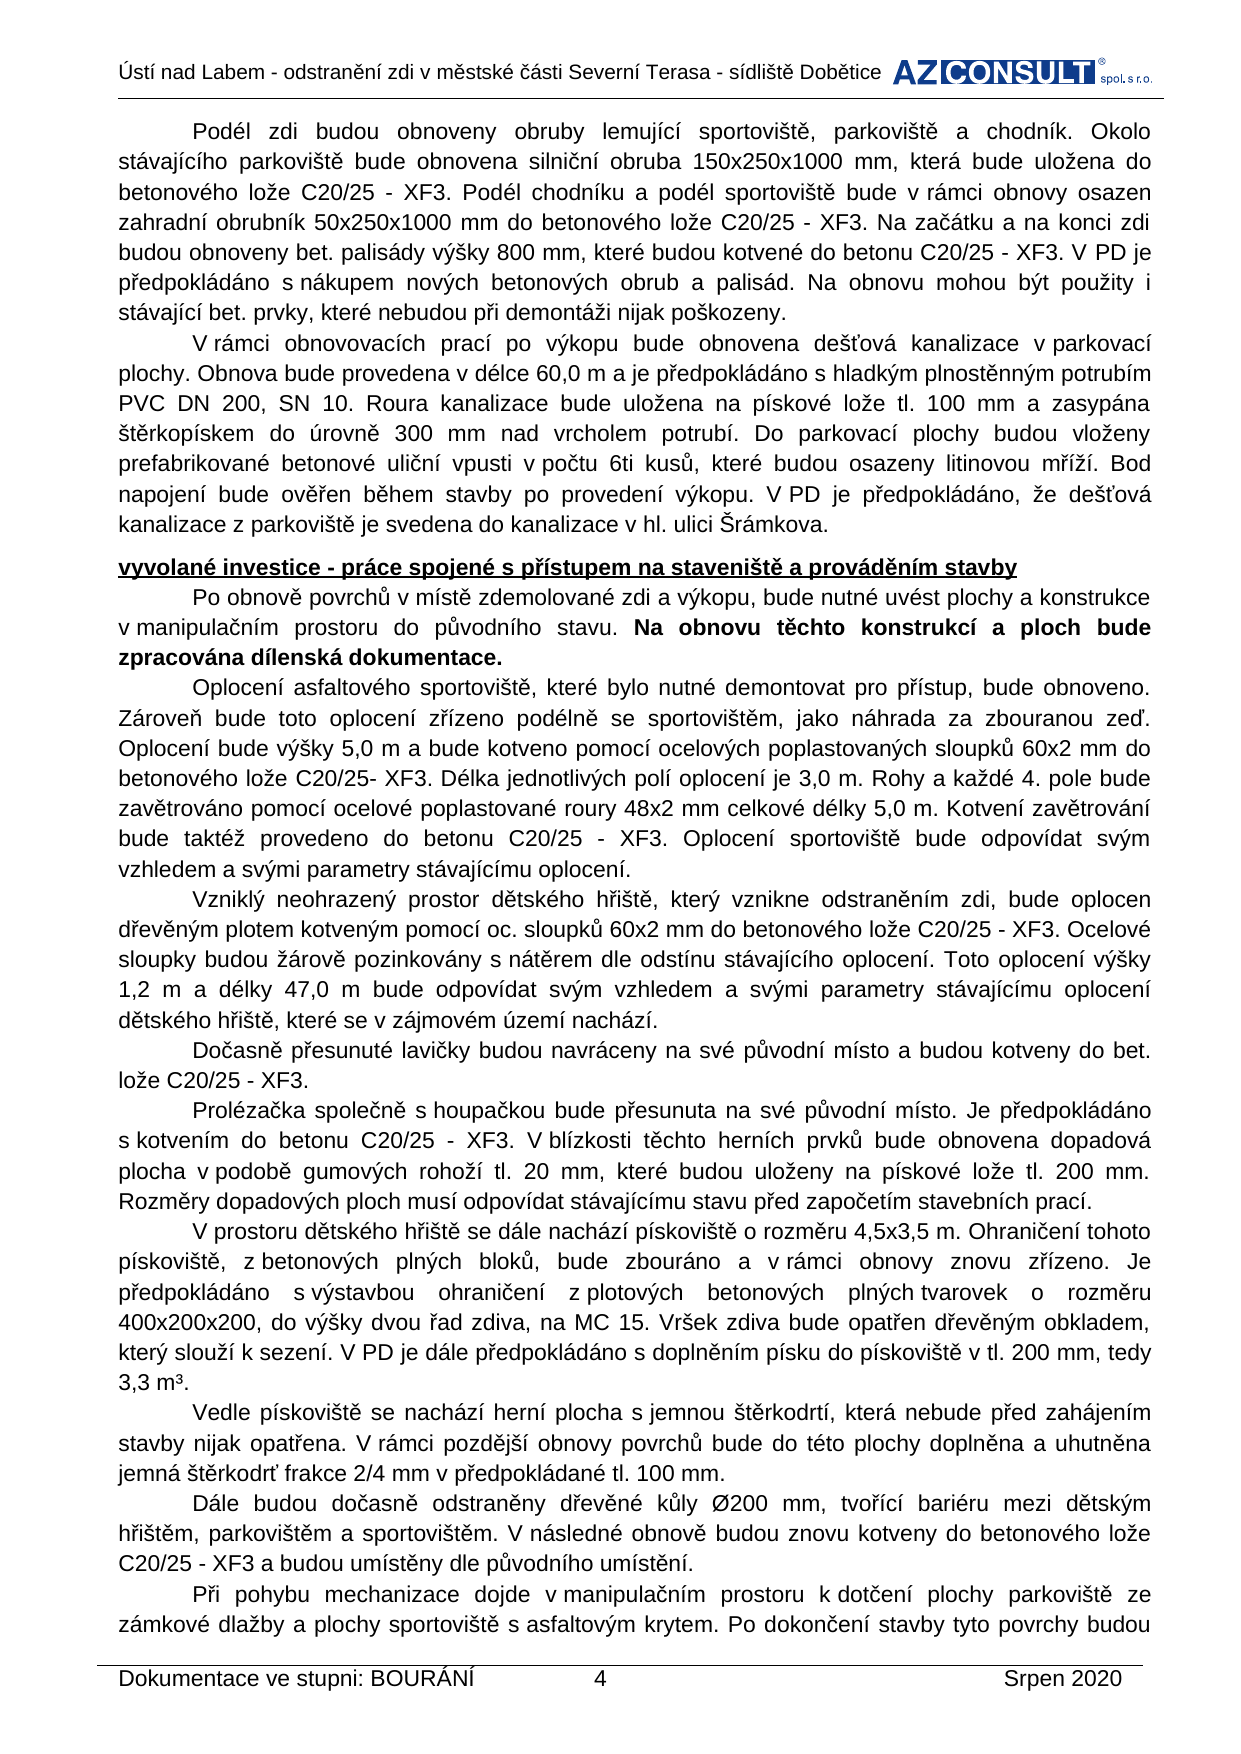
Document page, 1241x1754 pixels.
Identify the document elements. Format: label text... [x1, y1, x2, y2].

text Dále budou dočasně odstraněny dřevěné kůly Ø200 mm, tvořící bariéru mezi dětským hřištěm, parkovištěm a sportovištěm. V následné obnově budou znovu kotveny do betonového lože C20/25 - XF3 a budou umístěny dle původního umístění. [118, 1490, 1152, 1577]
text V rámci obnovovacích prací po výkopu bude obnovena dešťová kanalizace v parkovací plochy. Obnova bude provedena v délce 60,0 m a je předpokládáno s hladkým plnostěnným potrubím PVC DN 200, SN 10. Roura kanalizace bude uložena na pískové lože tl. 100 mm a zasypána štěrkopískem do úrovně 300 mm nad vrcholem potrubí. Do parkovací plochy budou vloženy prefabrikované betonové uliční vpusti v počtu 6ti kusů, které budou osazeny litinovou mříží. Bod napojení bude ověřen během stavby po provedení výkopu. V PD je předpokládáno, že dešťová kanalizace z parkoviště je svedena do kanalizace v hl. ulici Šrámkova. [118, 329, 1152, 537]
text Po obnově povrchů v místě zdemolované zdi a výkopu, bude nutné uvést plochy a konstrukce v manipulačním prostoru do původního stavu. Na obnovu těchto konstrukcí a ploch bude zpracována dílenská dokumentace. [118, 584, 1152, 671]
text Oplocení asfaltového sportoviště, které bylo nutné demontovat pro přístup, bude obnoveno. Zároveň bude toto oplocení zřízeno podélně se sportovištěm, jako náhrada za zbouranou zeď. Oplocení bude výšky 5,0 m a bude kotveno pomocí ocelových poplastovaných sloupků 60x2 mm do betonového lože C20/25- XF3. Délka jednotlivých polí oplocení je 3,0 m. Rohy a každé 4. pole bude zavětrováno pomocí ocelové poplastované roury 48x2 mm celkové délky 5,0 m. Kotvení zavětrování bude taktéž provedeno do betonu C20/25 - XF3. Oplocení sportoviště bude odpovídat svým vzhledem a svými parametry stávajícímu oplocení. [118, 674, 1152, 882]
text Vzniklý neohrazený prostor dětského hřiště, který vznikne odstraněním zdi, bude oplocen dřevěným plotem kotveným pomocí oc. sloupků 60x2 mm do betonového lože C20/25 - XF3. Ocelové sloupky budou žárově pozinkovány s nátěrem dle odstínu stávajícího oplocení. Toto oplocení výšky 1,2 m a délky 47,0 m bude odpovídat svým vzhledem a svými parametry stávajícímu oplocení dětského hřiště, které se v zájmovém území nachází. [118, 886, 1152, 1033]
text Prolézačka společně s houpačkou bude přesunuta na své původní místo. Je předpokládáno s kotvením do betonu C20/25 - XF3. V blízkosti těchto herních prvků bude obnovena dopadová plocha v podobě gumových rohoží tl. 20 mm, které budou uloženy na pískové lože tl. 200 mm. Rozměry dopadových ploch musí odpovídat stávajícímu stavu před započetím stavebních prací. [118, 1097, 1152, 1214]
text Podél zdi budou obnoveny obruby lemující sportoviště, parkoviště a chodník. Okolo stávajícího parkoviště bude obnovena silniční obruba 150x250x1000 mm, která bude uložena do betonového lože C20/25 - XF3. Podél chodníku a podél sportoviště bude v rámci obnovy osazen zahradní obrubník 50x250x1000 mm do betonového lože C20/25 - XF3. Na začátku a na konci zdi budou obnoveny bet. palisády výšky 800 mm, které budou kotvené do betonu C20/25 - XF3. V PD je předpokládáno s nákupem nových betonových obrub a palisád. Na obnovu mohou být použity i stávající bet. prvky, které nebudou při demontáži nijak poškozeny. [118, 118, 1152, 326]
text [118, 1581, 1152, 1637]
text V prostoru dětského hřiště se dále nachází pískoviště o rozměru 4,5x3,5 m. Ohraničení tohoto pískoviště, z betonových plných bloků, bude zbouráno a v rámci obnovy znovu zřízeno. Je předpokládáno s výstavbou ohraničení z plotových betonových plných tvarovek o rozměru 400x200x200, do výšky dvou řad zdiva, na MC 15. Vršek zdiva bude opatřen dřevěným obkladem, který slouží k sezení. V PD je dále předpokládáno s doplněním písku do pískoviště v tl. 200 mm, tedy 3,3 m³. [118, 1218, 1152, 1396]
subtitle vyvolané investice - práce spojené s přístupem na staveniště a prováděním stavby [118, 553, 1152, 580]
text Dočasně přesunuté lavičky budou navráceny na své původní místo a budou kotveny do bet. lože C20/25 - XF3. [118, 1037, 1152, 1093]
text Vedle pískoviště se nachází herní plocha s jemnou štěrkodrtí, která nebude před zahájením stavby nijak opatřena. V rámci pozdější obnovy povrchů bude do této plochy doplněna a uhutněna jemná štěrkodrť frakce 2/4 mm v předpokládané tl. 100 mm. [118, 1399, 1152, 1486]
